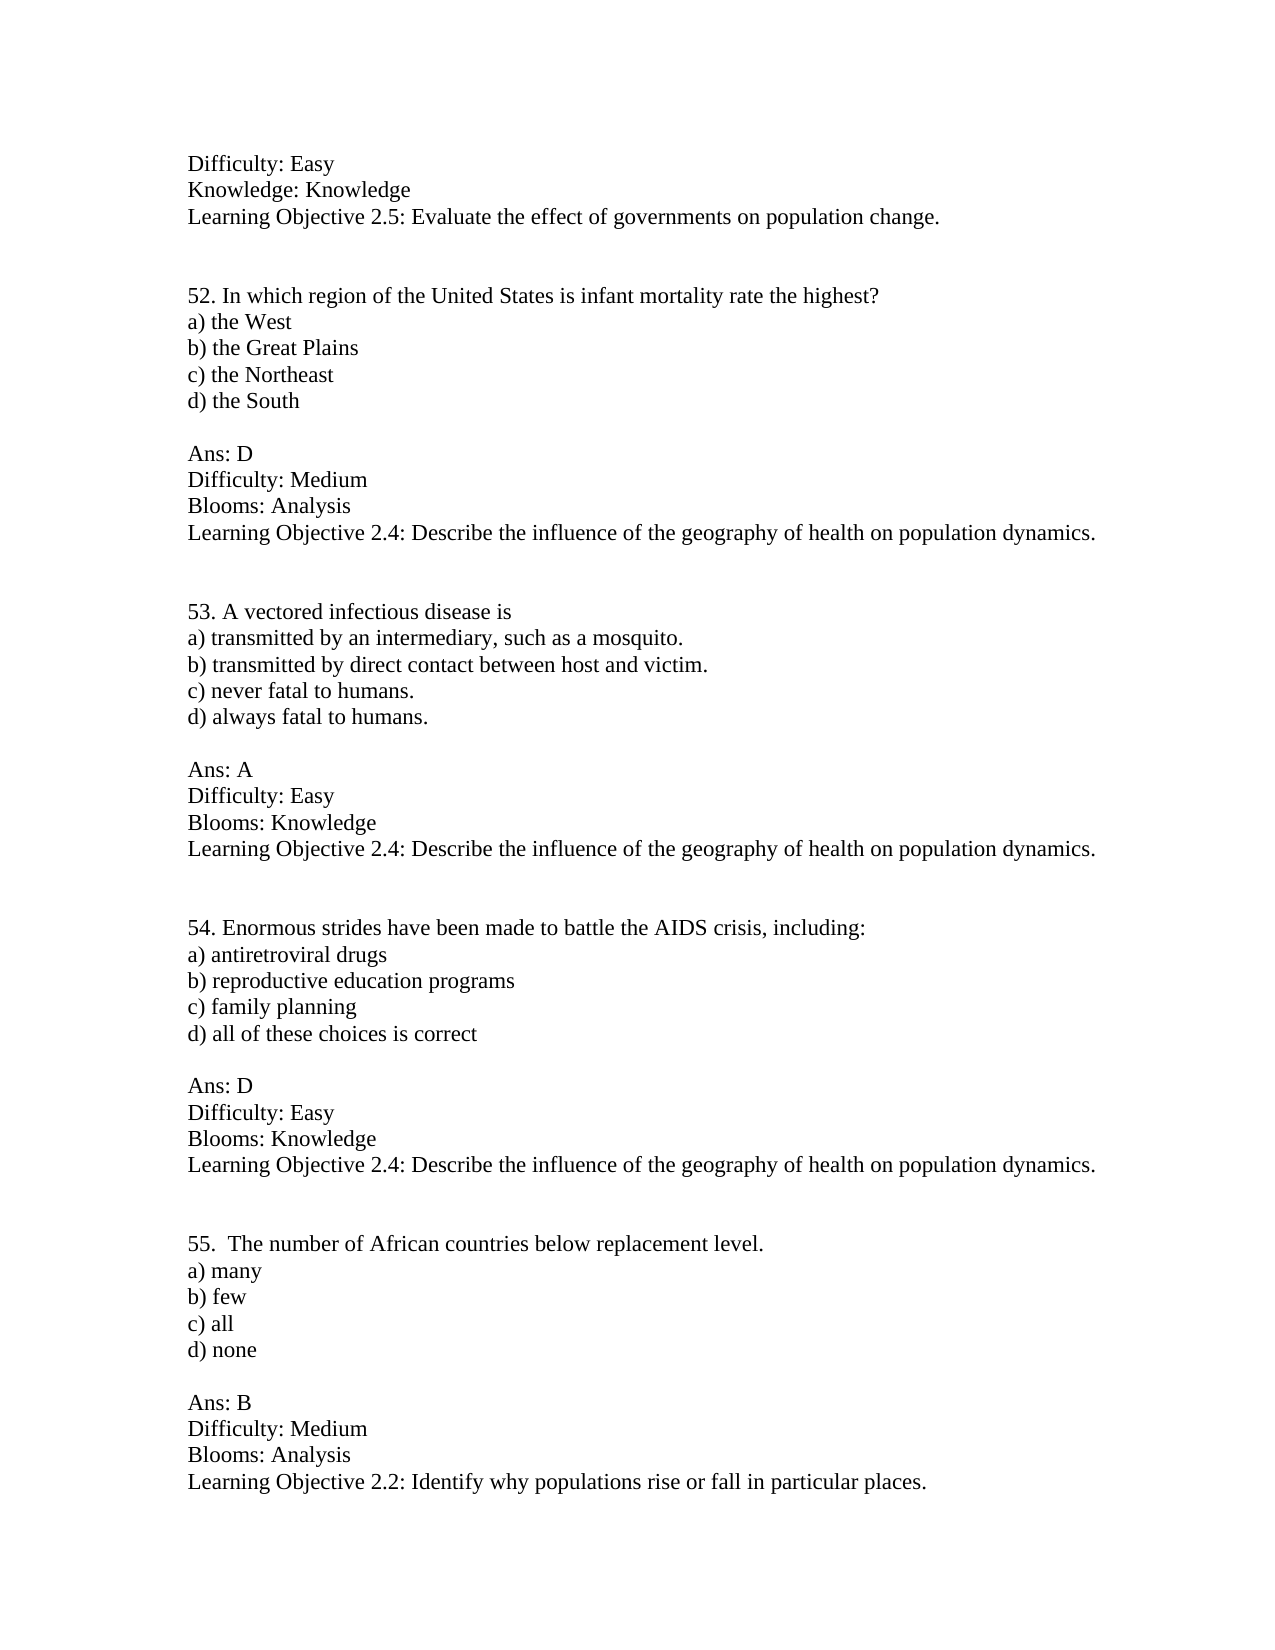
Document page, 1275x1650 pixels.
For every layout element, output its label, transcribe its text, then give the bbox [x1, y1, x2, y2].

text a) many [187, 1257, 1162, 1283]
text c) all [187, 1309, 1162, 1336]
text Blooms: Knowledge [187, 809, 1162, 835]
text b) reproductive education programs [187, 967, 1162, 993]
text a) antiretroviral drugs [187, 941, 1162, 967]
text Blooms: Analysis [187, 1441, 1162, 1468]
text Learning Objective 2.4: Describe the influence of the geography of health on population dynamics. [187, 835, 1162, 862]
text c) never fatal to humans. [187, 677, 1162, 703]
text Learning Objective 2.4: Describe the influence of the geography of health on population dynamics. [187, 519, 1162, 545]
text c) the Northeast [187, 361, 1162, 387]
text Difficulty: Medium [187, 466, 1162, 493]
text 54. Enormous strides have been made to battle the AIDS crisis, including: [187, 914, 1162, 941]
text Blooms: Knowledge [187, 1125, 1162, 1151]
text 55. The number of African countries below replacement level. [187, 1231, 1162, 1257]
text Difficulty: Easy [187, 1099, 1162, 1125]
text Learning Objective 2.2: Identify why populations rise or fall in particular places. [187, 1468, 1162, 1494]
text 52. In which region of the United States is infant mortality rate the highest? [187, 282, 1162, 308]
text d) all of these choices is correct [187, 1020, 1162, 1046]
text Difficulty: Easy [187, 150, 1162, 176]
text d) the South [187, 387, 1162, 413]
text d) always fatal to humans. [187, 703, 1162, 730]
text b) transmitted by direct contact between host and victim. [187, 651, 1162, 677]
text Difficulty: Easy [187, 782, 1162, 809]
text Ans: D [187, 440, 1162, 466]
text b) the Great Plains [187, 334, 1162, 361]
text Learning Objective 2.4: Describe the influence of the geography of health on population dynamics. [187, 1151, 1162, 1178]
text Ans: A [187, 756, 1162, 782]
text d) none [187, 1336, 1162, 1362]
text Ans: B [187, 1389, 1162, 1415]
text Difficulty: Medium [187, 1415, 1162, 1441]
text Blooms: Analysis [187, 493, 1162, 519]
text c) family planning [187, 993, 1162, 1020]
text a) transmitted by an intermediary, such as a mosquito. [187, 624, 1162, 651]
text b) few [187, 1283, 1162, 1309]
text 53. A vectored infectious disease is [187, 598, 1162, 624]
text a) the West [187, 308, 1162, 334]
text Ans: D [187, 1072, 1162, 1099]
text Learning Objective 2.5: Evaluate the effect of governments on population change. [187, 203, 1162, 229]
text Knowledge: Knowledge [187, 176, 1162, 203]
